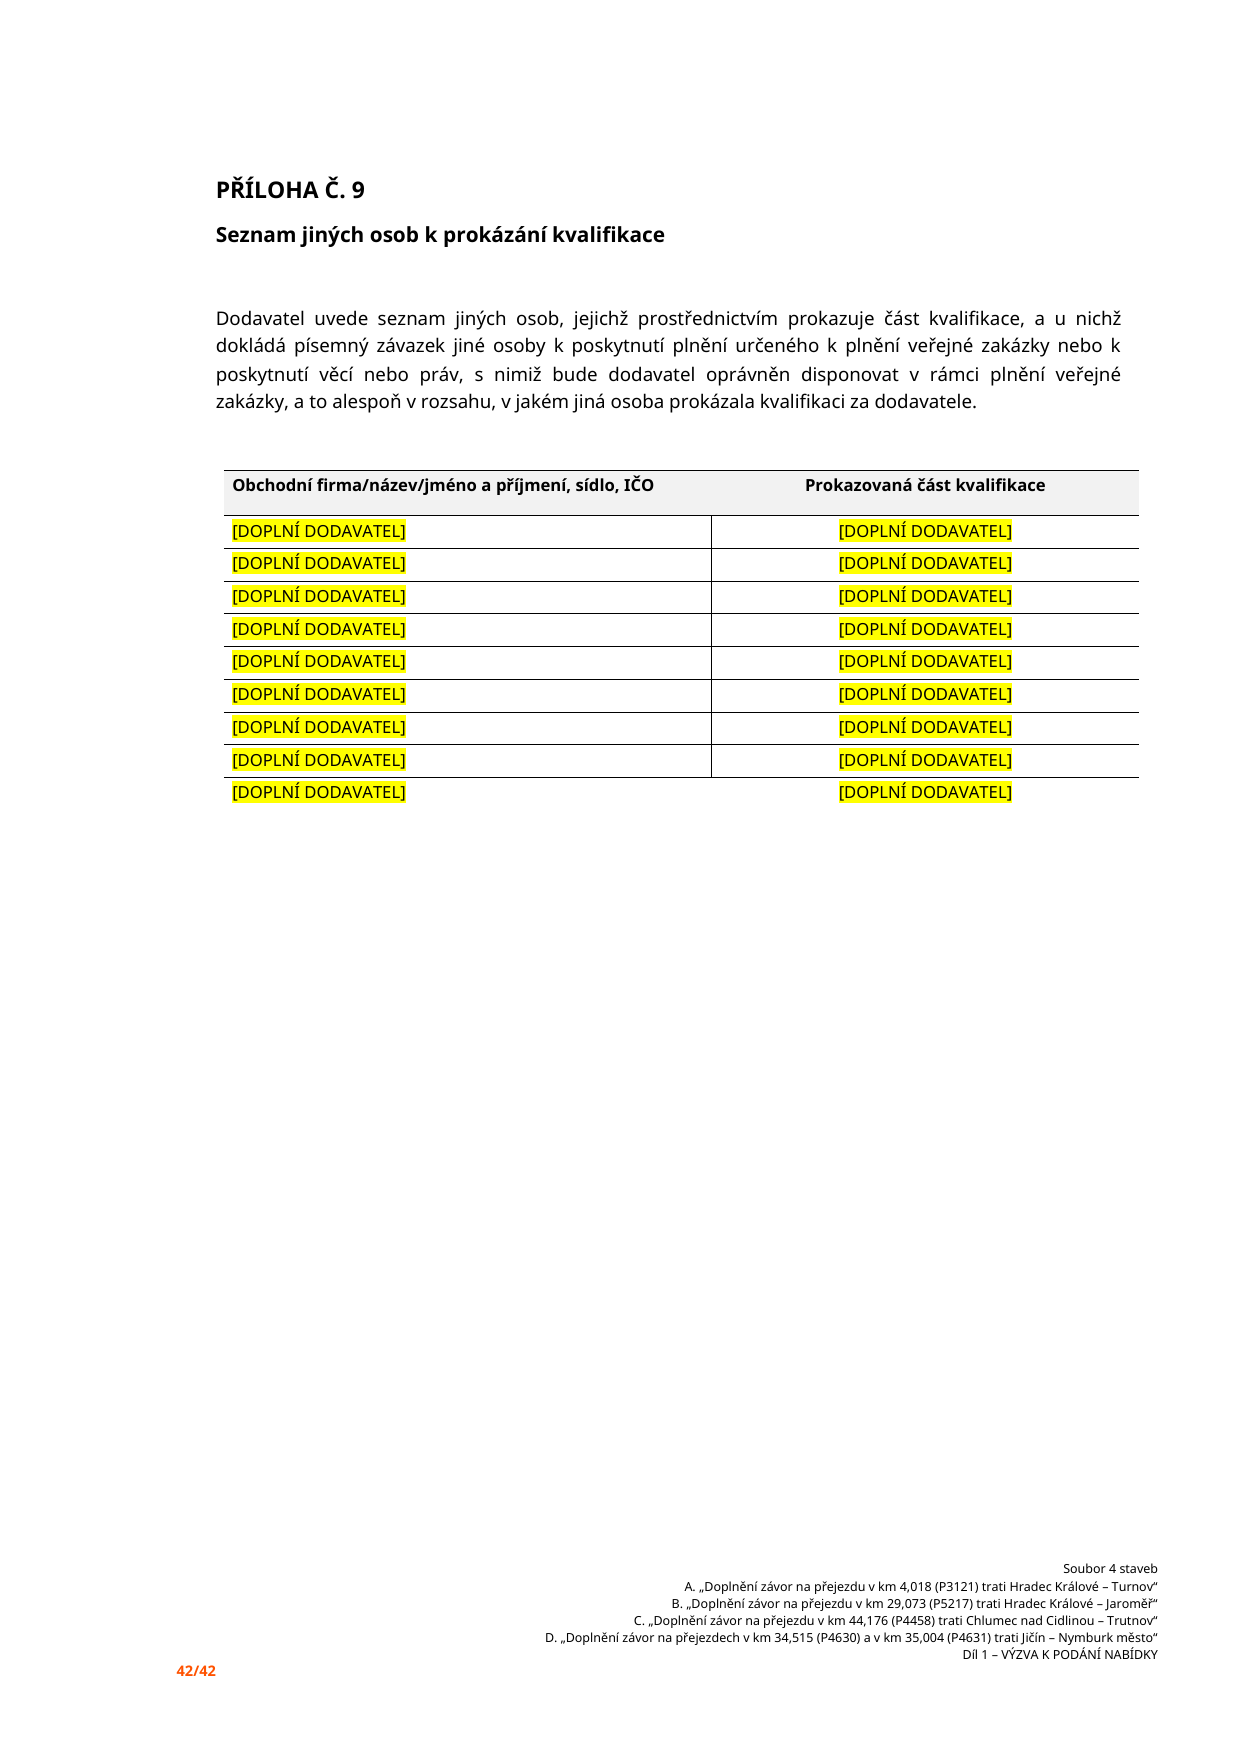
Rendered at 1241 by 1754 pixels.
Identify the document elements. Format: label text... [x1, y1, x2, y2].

table_cell [DOPLNÍ DODAVATEL] [712, 614, 1139, 646]
table_cell [DOPLNÍ DODAVATEL] [712, 745, 1139, 777]
text Seznam jiných osob k prokázání kvalifikace [216, 221, 1122, 249]
table_cell [DOPLNÍ DODAVATEL] [224, 614, 711, 646]
table_cell [DOPLNÍ DODAVATEL] [711, 778, 1139, 809]
table_cell [DOPLNÍ DODAVATEL] [224, 713, 711, 744]
table_cell [DOPLNÍ DODAVATEL] [712, 516, 1139, 548]
table_cell [DOPLNÍ DODAVATEL] [224, 680, 711, 711]
table_cell [DOPLNÍ DODAVATEL] [224, 516, 711, 548]
table_cell [DOPLNÍ DODAVATEL] [224, 778, 711, 809]
table_cell [DOPLNÍ DODAVATEL] [712, 582, 1139, 613]
table_cell [DOPLNÍ DODAVATEL] [224, 582, 711, 613]
table_cell [DOPLNÍ DODAVATEL] [712, 680, 1139, 711]
text Příloha č. 9 [216, 174, 1122, 205]
table_cell [DOPLNÍ DODAVATEL] [224, 745, 711, 777]
text Dodavatel uvede seznam jiných osob, jejichž prostřednictvím prokazuje část kvalifikace, a u nichž dokládá písemný závazek jiné osoby k poskytnutí plnění určeného k plnění veřejné zakázky nebo k poskytnutí věcí nebo práv, s nimiž bude dodavatel oprávněn disponovat v rámci plnění veřejné zakázky, a to alespoň v rozsahu, v jakém jiná osoba prokázala kvalifikaci za dodavatele. [216, 305, 1122, 414]
table_cell [DOPLNÍ DODAVATEL] [712, 647, 1139, 679]
table_cell [DOPLNÍ DODAVATEL] [224, 647, 711, 679]
table_header Prokazovaná část kvalifikace [711, 471, 1139, 515]
table_cell [DOPLNÍ DODAVATEL] [224, 549, 711, 581]
table_header Obchodní firma/název/jméno a příjmení, sídlo, IČO [224, 471, 711, 515]
table_cell [DOPLNÍ DODAVATEL] [712, 713, 1139, 744]
table_cell [DOPLNÍ DODAVATEL] [712, 549, 1139, 581]
